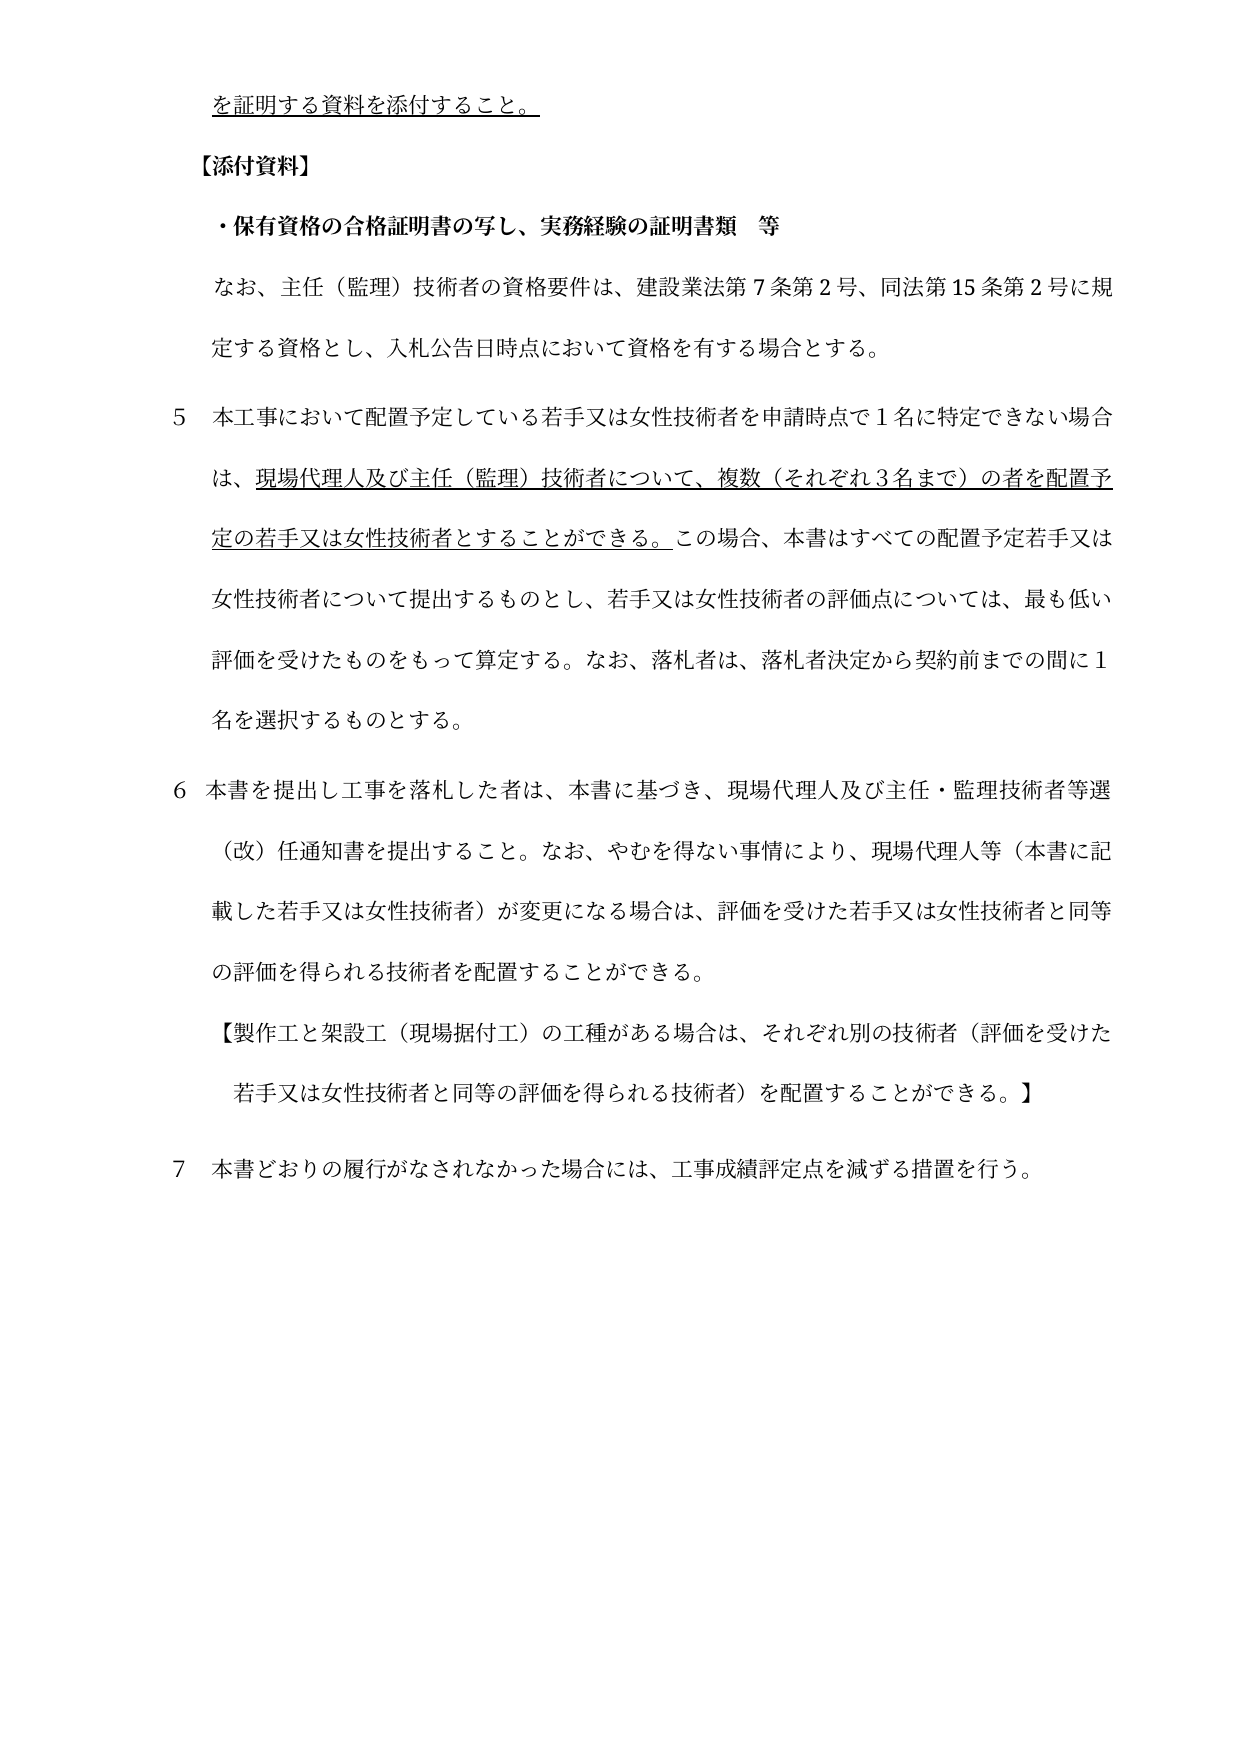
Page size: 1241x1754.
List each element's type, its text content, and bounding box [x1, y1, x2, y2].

text ・保有資格の合格証明書の写し、実務経験の証明書類 等 [124, 195, 1113, 256]
text ５ 本工事において配置予定している若手又は女性技術者を申請時点で１名に特定できない場合は、現場代理人及び主任（監理）技術者について、複数（それぞれ３名まで）の者を配置予定の若手又は女性技術者とすることができる。この場合、本書はすべての配置予定若手又は女性技術者について提出するものとし、若手又は女性技術者の評価点については、最も低い評価を受けたものをもって算定する。なお、落札者は、落札者決定から契約前までの間に１名を選択するものとする。 [168, 386, 1113, 749]
text 【添付資料】 [124, 134, 1113, 195]
text ７ 本書どおりの履行がなされなかった場合には、工事成績評定点を減ずる措置を行う。 [124, 1137, 1113, 1198]
text なお、主任（監理）技術者の資格要件は、建設業法第7条第2号、同法第15条第2号に規定する資格とし、入札公告日時点において資格を有する場合とする。 [124, 256, 1113, 377]
text 【製作工と架設工（現場据付工）の工種がある場合は、それぞれ別の技術者（評価を受けた若手又は女性技術者と同等の評価を得られる技術者）を配置することができる。】 [212, 1001, 1113, 1122]
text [124, 74, 1113, 134]
text ６ 本書を提出し工事を落札した者は、本書に基づき、現場代理人及び主任・監理技術者等選（改）任通知書を提出すること。なお、やむを得ない事情により、現場代理人等（本書に記載した若手又は女性技術者）が変更になる場合は、評価を受けた若手又は女性技術者と同等の評価を得られる技術者を配置することができる。 [124, 759, 1113, 1001]
